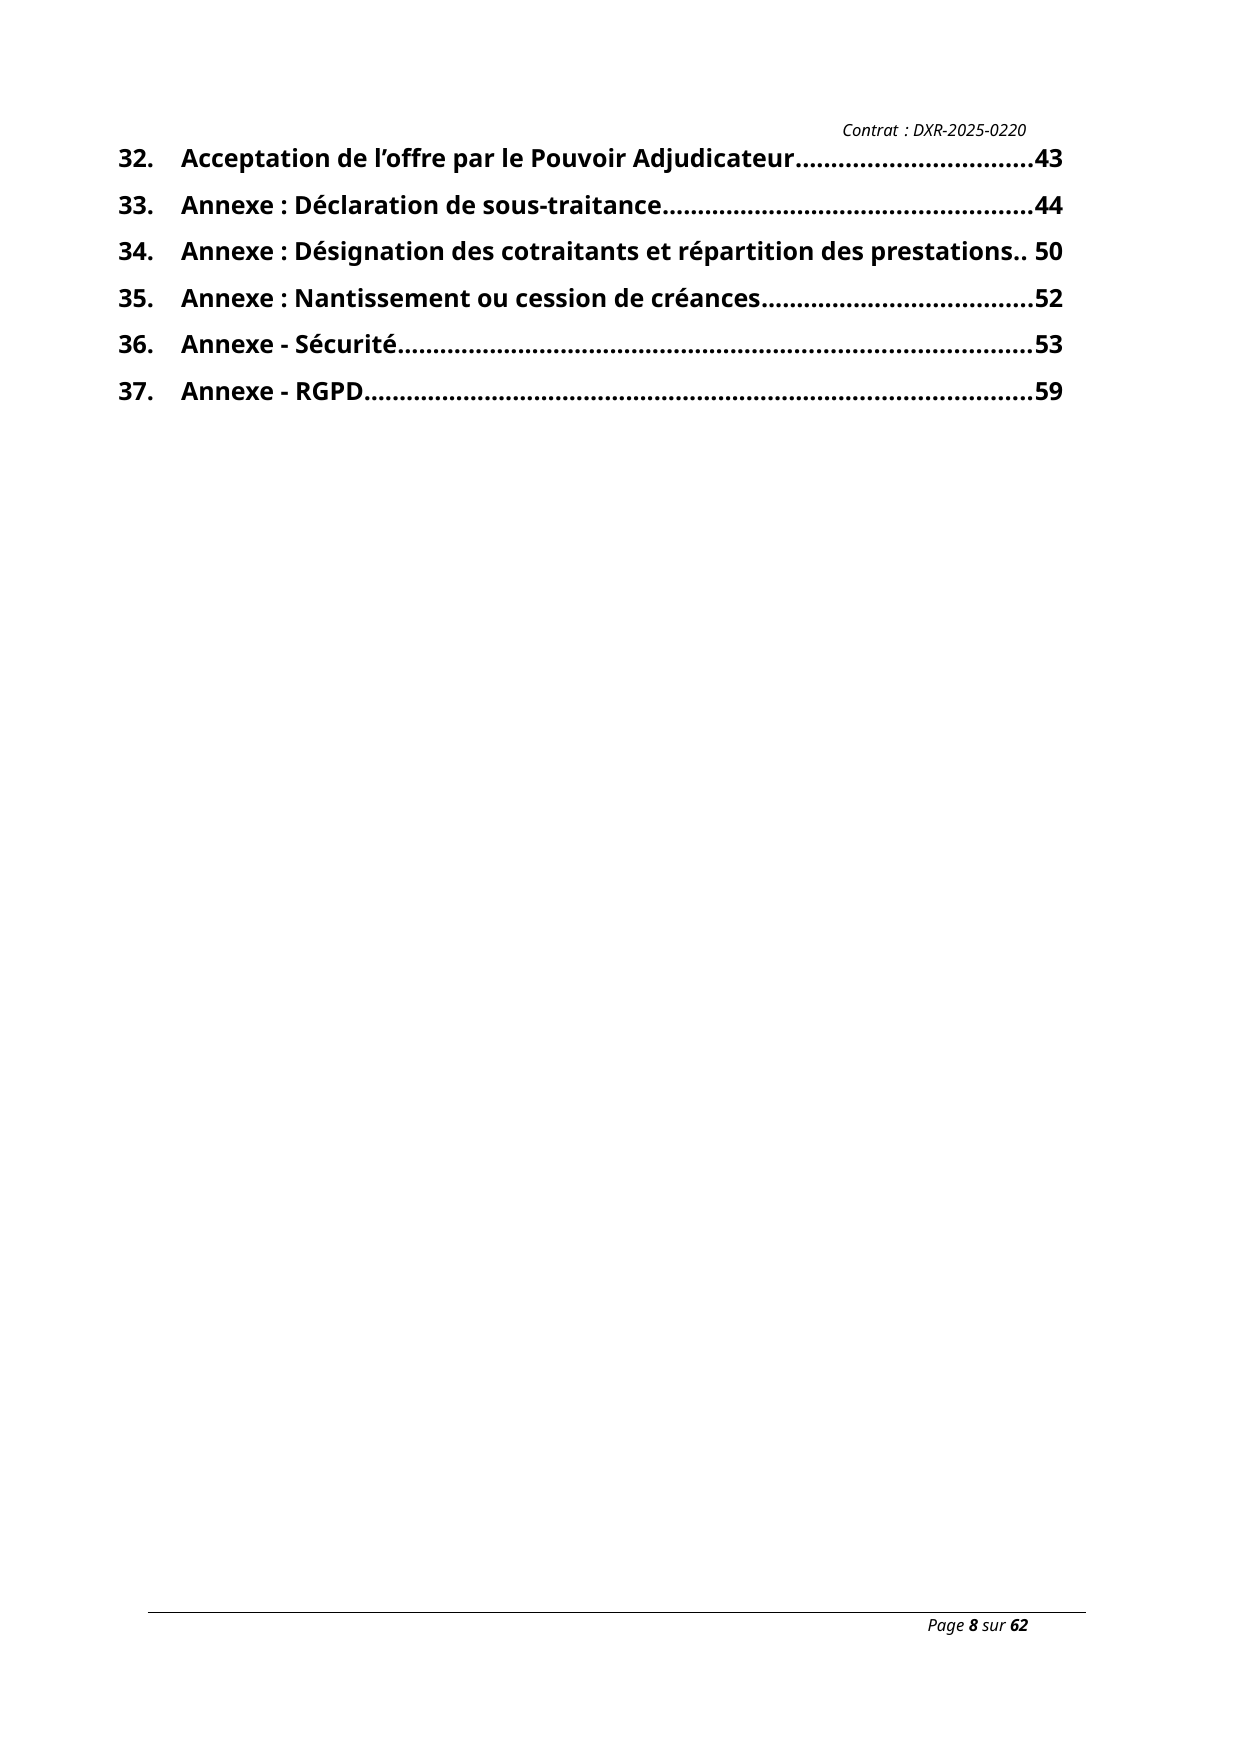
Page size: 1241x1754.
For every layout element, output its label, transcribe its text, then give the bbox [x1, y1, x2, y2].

text 37. Annexe - RGPD 59 [118, 374, 1137, 408]
text 34. Annexe : Désignation des cotraitants et répartition des prestations. 50 [118, 234, 1137, 268]
text 36. Annexe - Sécurité 53 [118, 327, 1137, 361]
text 35. Annexe : Nantissement ou cession de créances 52 [118, 281, 1137, 314]
text 32. Acceptation de l’offre par le Pouvoir Adjudicateur 43 [118, 141, 1137, 175]
text 33. Annexe : Déclaration de sous-traitance 44 [118, 187, 1137, 221]
